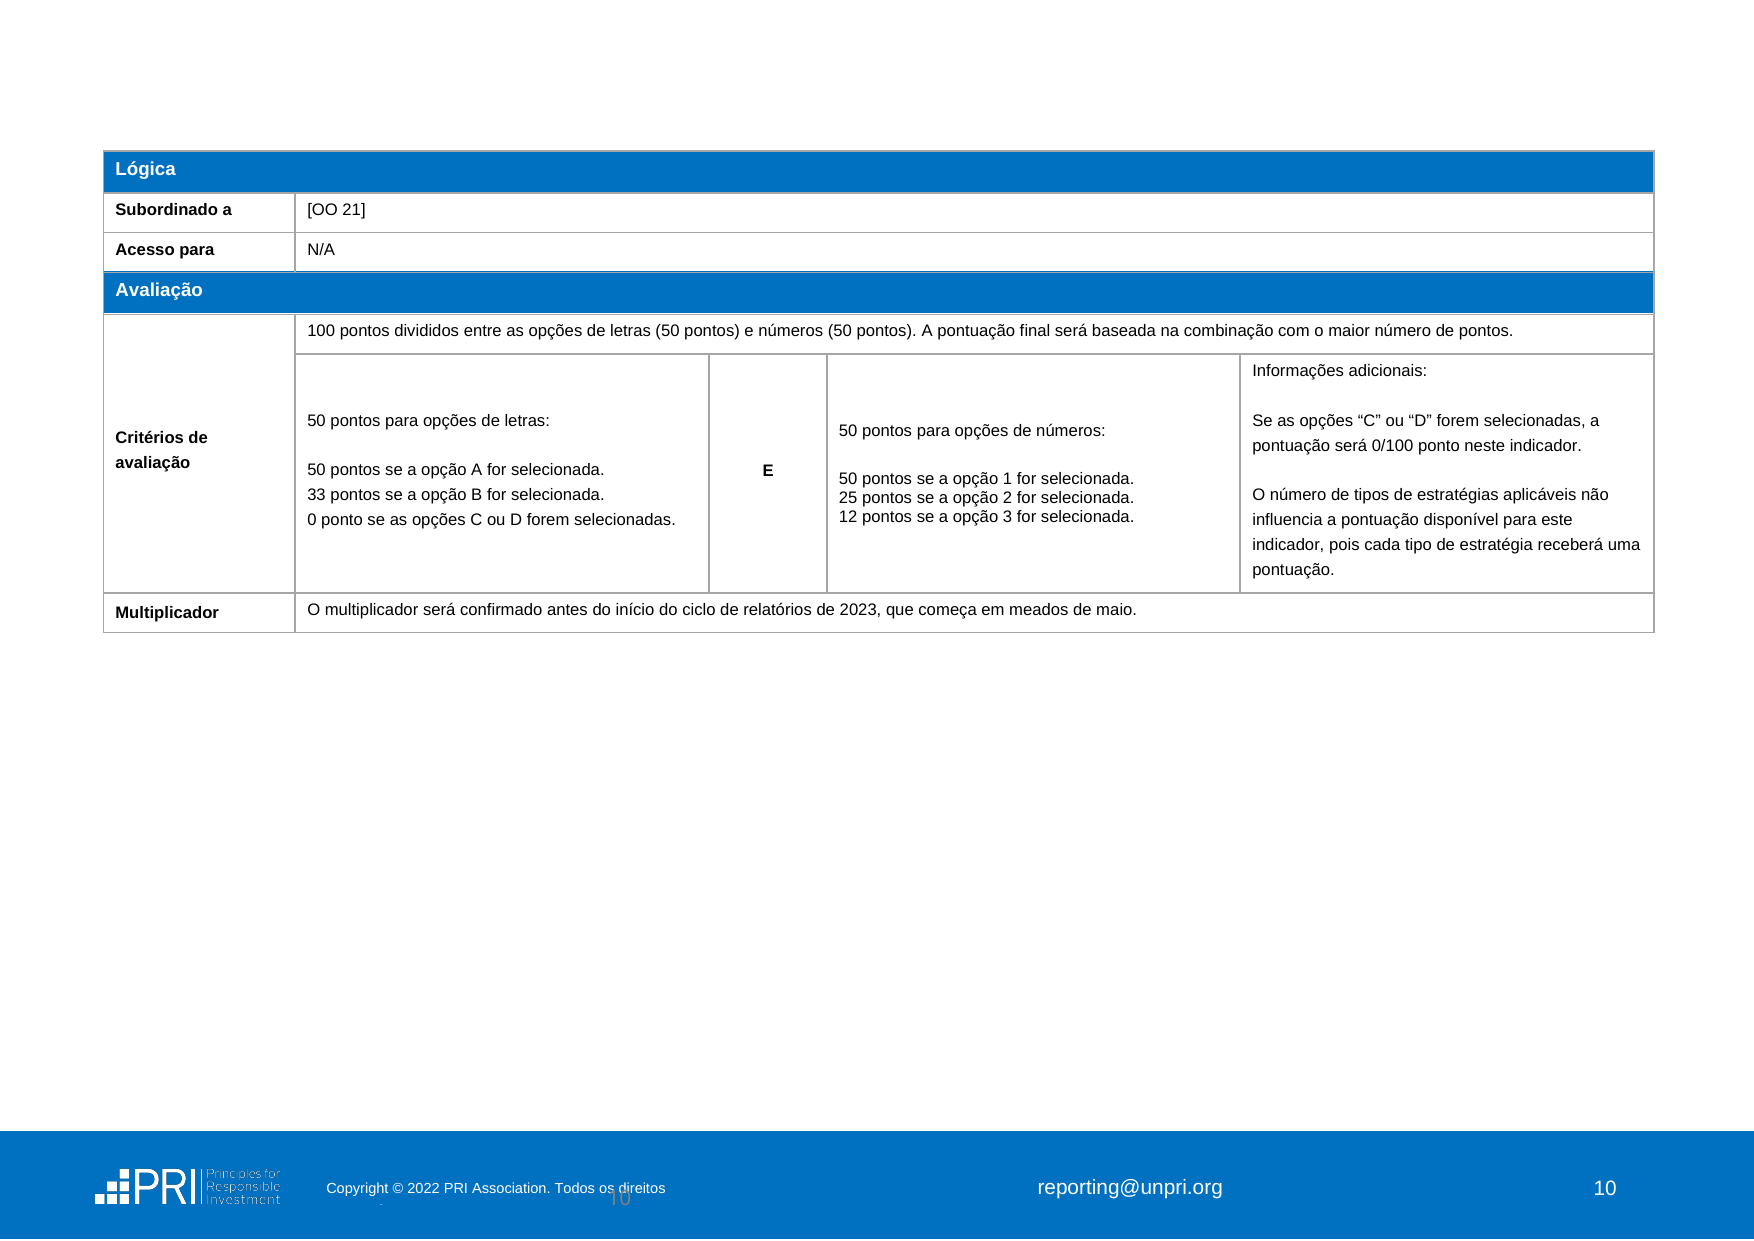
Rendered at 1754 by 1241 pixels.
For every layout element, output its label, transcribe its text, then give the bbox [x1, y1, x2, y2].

table_cell Multiplicador [104, 594, 294, 632]
table_cell Critérios de avaliação [104, 315, 294, 592]
table_cell E [710, 355, 826, 592]
picture [92, 1166, 282, 1207]
table_cell 50 pontos para opções de números: 50 pontos se a opção 1 for selecionada. 25 pontos se a opção 2 for selecionada. 12 pontos se a opção 3 for selecionada. [828, 355, 1239, 592]
table_cell Avaliação [104, 273, 1653, 313]
table_cell 100 pontos divididos entre as opções de letras (50 pontos) e números (50 pontos). A pontuação final será baseada na combinação com o maior número de pontos. [296, 315, 1653, 353]
table_cell Subordinado a [104, 194, 294, 232]
table_cell [OO 21] [296, 194, 1653, 232]
table_cell N/A [296, 233, 1653, 271]
table_cell O multiplicador será confirmado antes do início do ciclo de relatórios de 2023, que começa em meados de maio. [296, 594, 1653, 632]
table_cell Acesso para [104, 233, 294, 271]
table_cell 50 pontos para opções de letras: 50 pontos se a opção A for selecionada. 33 pontos se a opção B for selecionada. 0 ponto se as opções C ou D forem selecionadas. [296, 355, 708, 592]
table_cell Informações adicionais: Se as opções “C” ou “D” forem selecionadas, a pontuação será 0/100 ponto neste indicador. O número de tipos de estratégias aplicáveis não influencia a pontuação disponível para este indicador, pois cada tipo de estratégia receberá uma pontuação. [1241, 355, 1653, 592]
table_cell Lógica [104, 152, 1653, 192]
